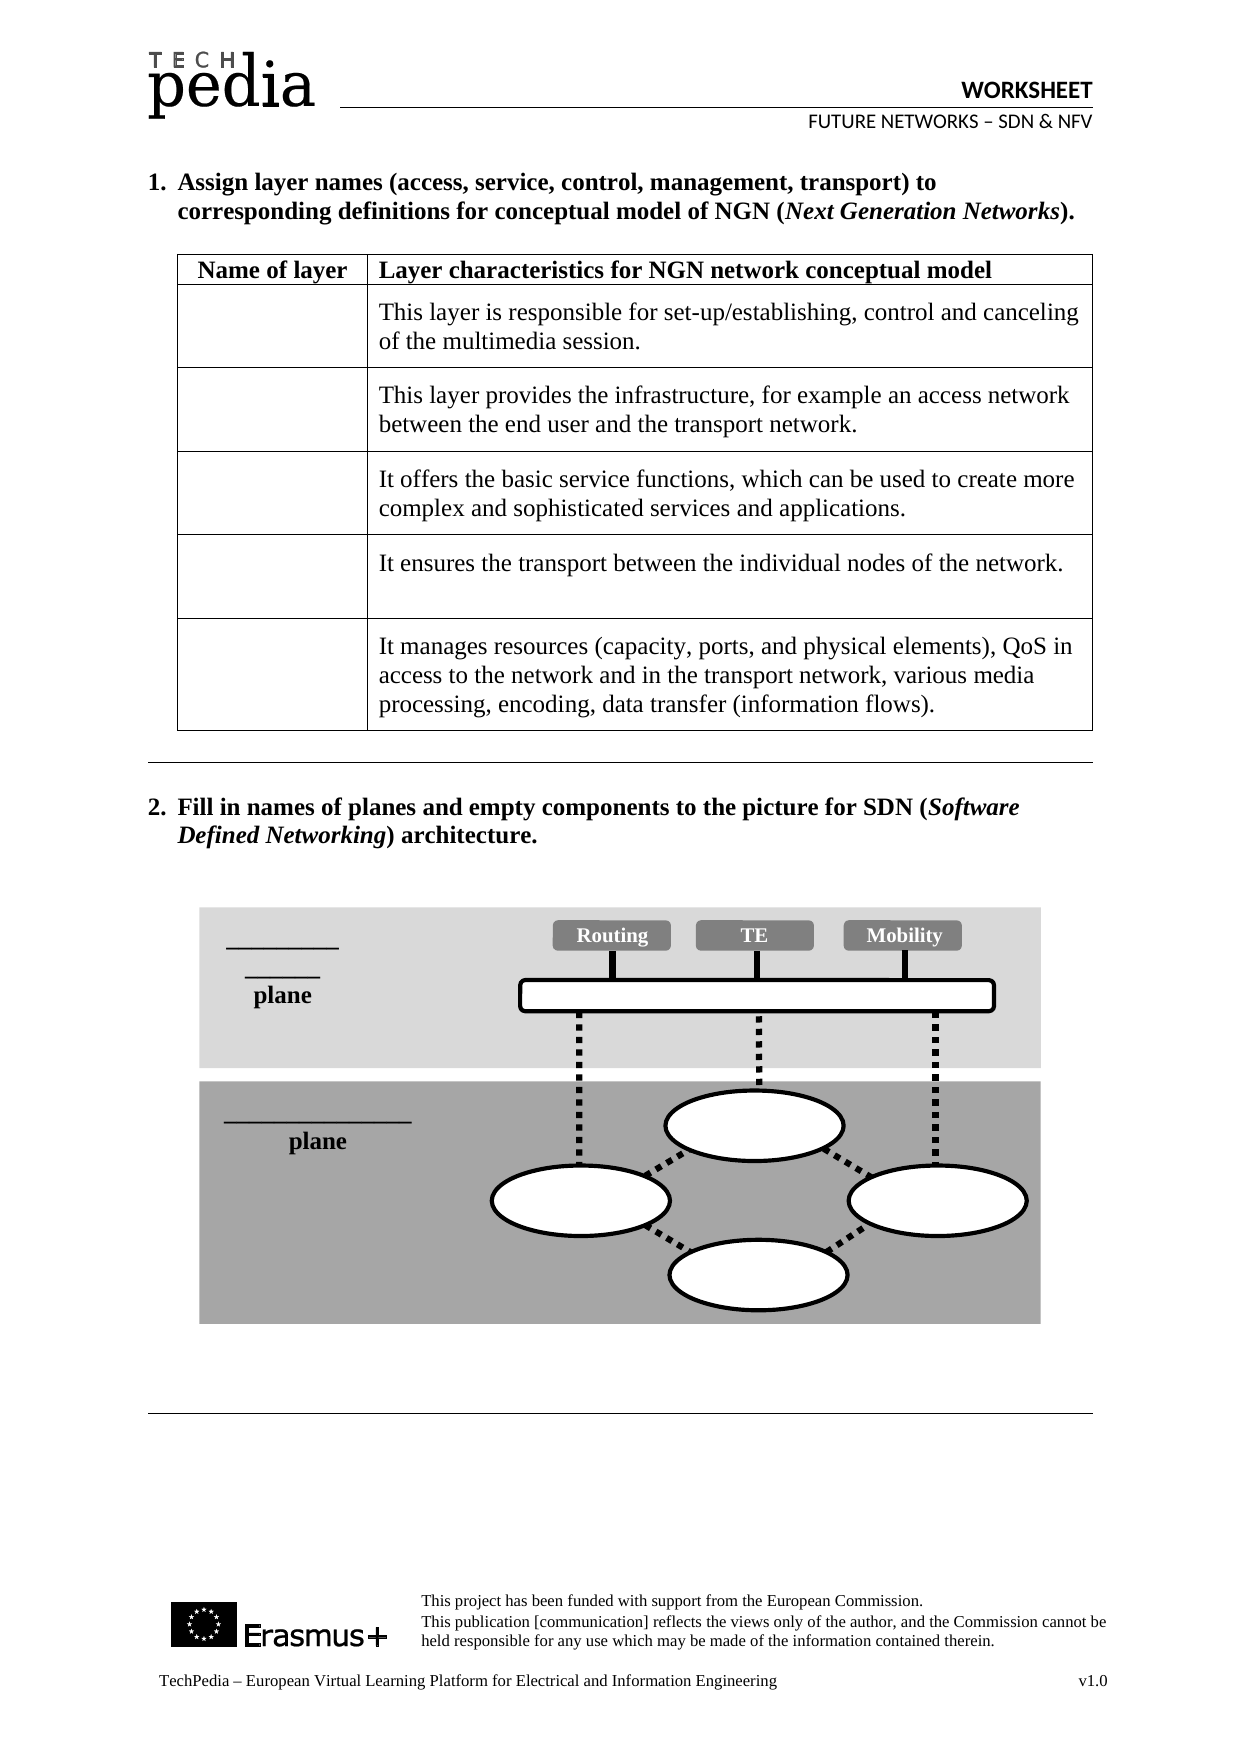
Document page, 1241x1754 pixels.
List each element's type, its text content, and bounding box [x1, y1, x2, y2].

table_header Name of layer [178, 255, 367, 283]
text Fill in names of planes and empty components to the picture for SDN (Software Defined Networking) architecture. [148, 792, 1093, 849]
table_cell [178, 452, 367, 534]
table_cell [178, 285, 367, 367]
table_cell [178, 619, 367, 730]
table_cell [178, 368, 367, 451]
table_cell This layer provides the infrastructure, for example an access network between the end user and the transport network. [368, 368, 1092, 451]
table_header Layer characteristics for NGN network conceptual model [368, 255, 1092, 283]
text Assign layer names (access, service, control, management, transport) to corresponding definitions for conceptual model of NGN (Next Generation Networks). [148, 167, 1093, 225]
table_cell It manages resources (capacity, ports, and physical elements), QoS in access to the network and in the transport network, various media processing, encoding, data transfer (information flows). [368, 619, 1092, 730]
table_cell This layer is responsible for set-up/establishing, control and canceling of the multimedia session. [368, 285, 1092, 367]
table_cell [178, 535, 367, 618]
table_cell It offers the basic service functions, which can be used to create more complex and sophisticated services and applications. [368, 452, 1092, 534]
table_cell It ensures the transport between the individual nodes of the network. [368, 535, 1092, 618]
